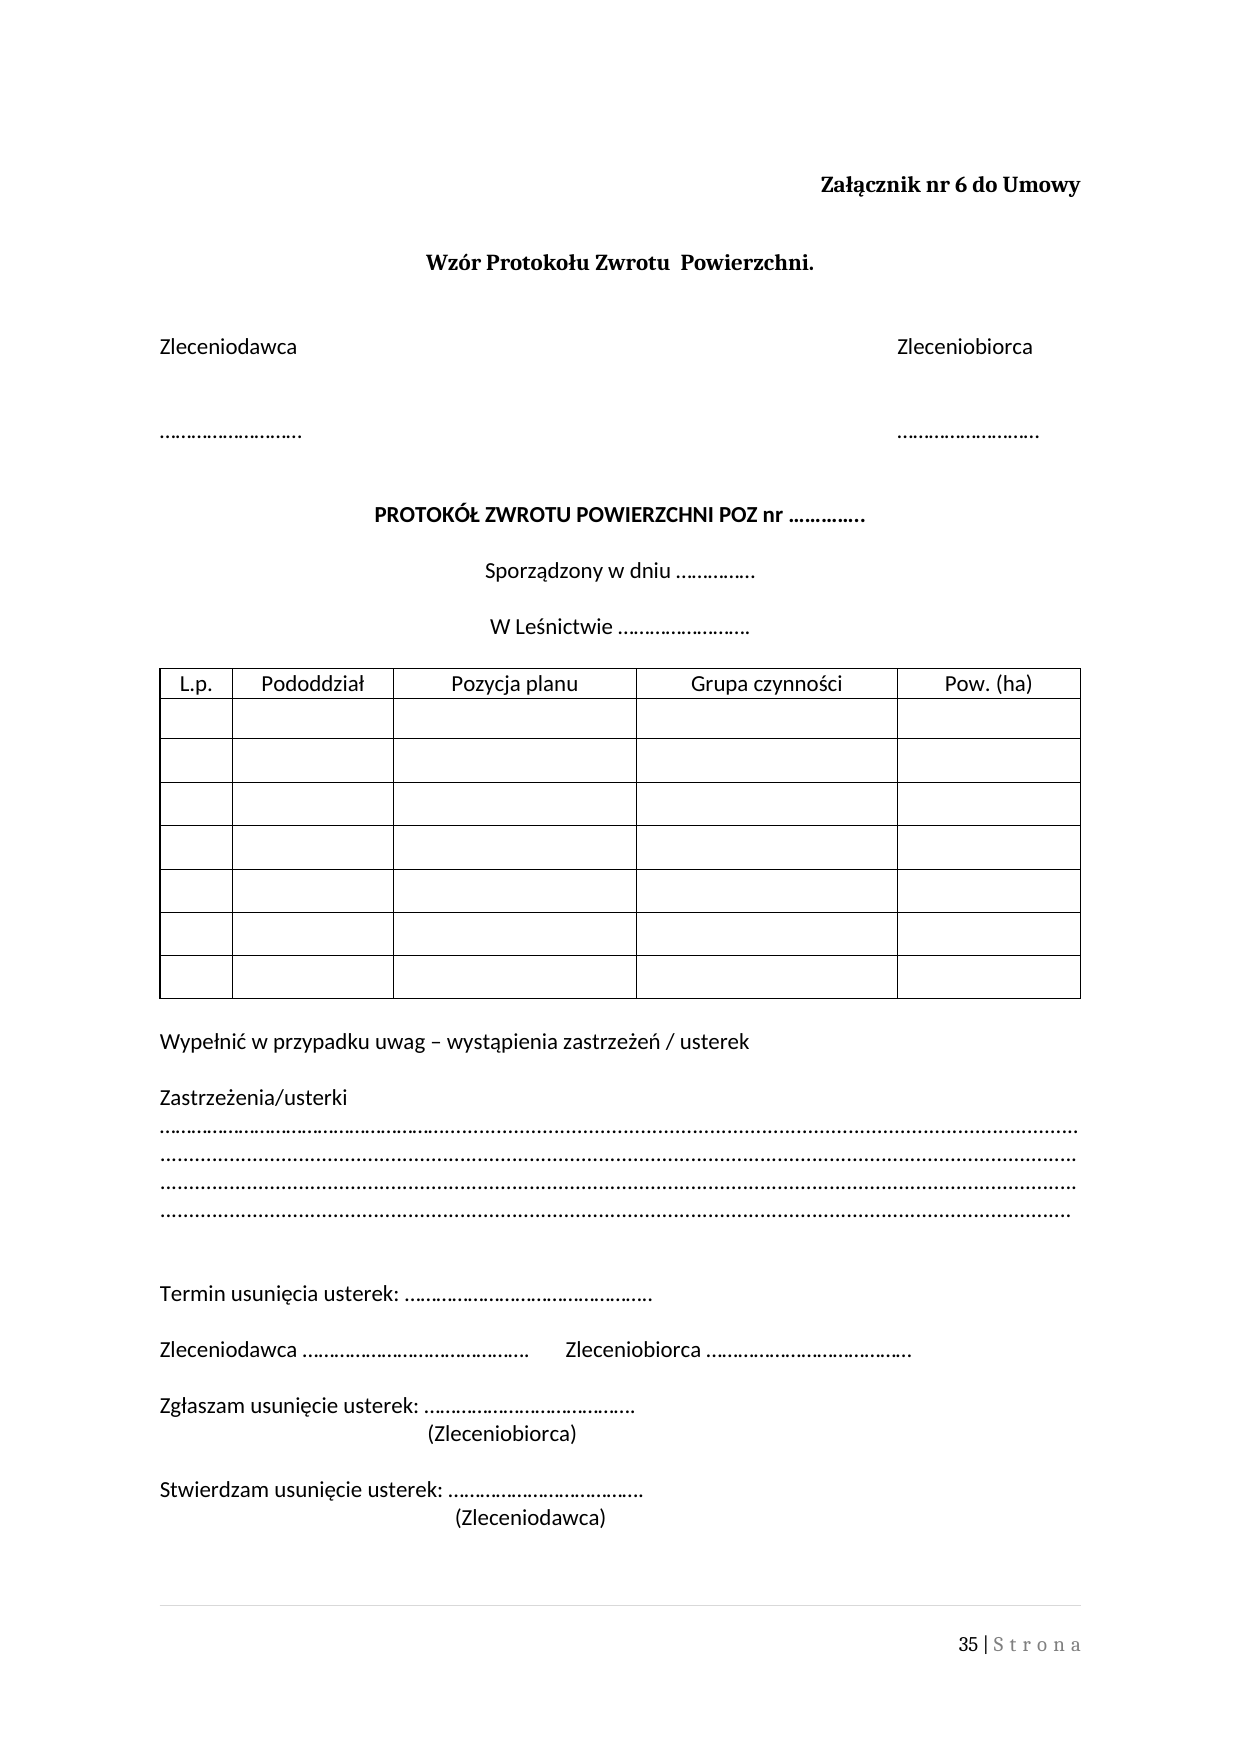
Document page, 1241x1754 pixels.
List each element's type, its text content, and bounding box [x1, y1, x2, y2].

table_cell [394, 783, 636, 825]
table_cell [233, 783, 393, 825]
text Zgłaszam usunięcie usterek: …………………………………. [159, 1391, 1081, 1419]
text ……………………… ……………………… [159, 416, 1081, 444]
table_cell [233, 699, 393, 738]
text (Zleceniobiorca) [159, 1419, 1081, 1447]
table_cell [394, 870, 636, 912]
text Stwierdzam usunięcie usterek: ………………………………. [159, 1475, 1081, 1503]
text Sporządzony w dniu …………… [159, 556, 1081, 584]
table_cell [161, 739, 232, 782]
table_cell [898, 739, 1080, 782]
table_cell [898, 913, 1080, 955]
text Załącznik nr 6 do Umowy [159, 172, 1081, 198]
table_cell [394, 913, 636, 955]
table_header Pow. (ha) [898, 669, 1080, 697]
table_cell [394, 826, 636, 869]
table_cell [898, 699, 1080, 738]
table_cell [233, 826, 393, 869]
table_cell [637, 870, 897, 912]
table_cell [394, 739, 636, 782]
table_cell [394, 699, 636, 738]
table_cell [394, 956, 636, 998]
table_cell [161, 956, 232, 998]
table_cell [637, 783, 897, 825]
text Wypełnić w przypadku uwag – wystąpienia zastrzeżeń / usterek [159, 1027, 1081, 1055]
text (Zleceniodawca) [159, 1503, 1081, 1531]
table_cell [161, 870, 232, 912]
table_cell [898, 870, 1080, 912]
table_cell [233, 739, 393, 782]
table_cell [233, 870, 393, 912]
table_header Grupa czynności [637, 669, 897, 697]
table_cell [637, 739, 897, 782]
text Zastrzeżenia/usterki [159, 1083, 1081, 1111]
table_cell [637, 826, 897, 869]
text W Leśnictwie ……………………. [159, 612, 1081, 640]
table_cell [161, 913, 232, 955]
table_cell [637, 913, 897, 955]
table_cell [898, 826, 1080, 869]
text Zleceniodawca Zleceniobiorca [159, 332, 1081, 360]
table_cell [898, 956, 1080, 998]
text Termin usunięcia usterek: ……………………………………….. [159, 1279, 1081, 1307]
table_cell [161, 783, 232, 825]
table_cell [161, 826, 232, 869]
text ……………………………………………….......................................................................................................................................................................................................................................................................................................................................................................................................................................................................................................................................................................................................... [159, 1111, 1081, 1223]
text Wzór Protokołu Zwrotu Powierzchni. [159, 250, 1081, 276]
text Zleceniodawca ……………………………………. Zleceniobiorca ………………………………… [159, 1335, 1081, 1363]
text PROTOKÓŁ ZWROTU POWIERZCHNI POZ nr ………….. [159, 500, 1081, 528]
table_cell [233, 956, 393, 998]
table_cell [233, 913, 393, 955]
table_header Pozycja planu [394, 669, 636, 697]
table_cell [898, 783, 1080, 825]
table_header L.p. [161, 669, 232, 697]
table_cell [637, 956, 897, 998]
table_cell [161, 699, 232, 738]
table_cell [637, 699, 897, 738]
table_header Pododdział [233, 669, 393, 697]
